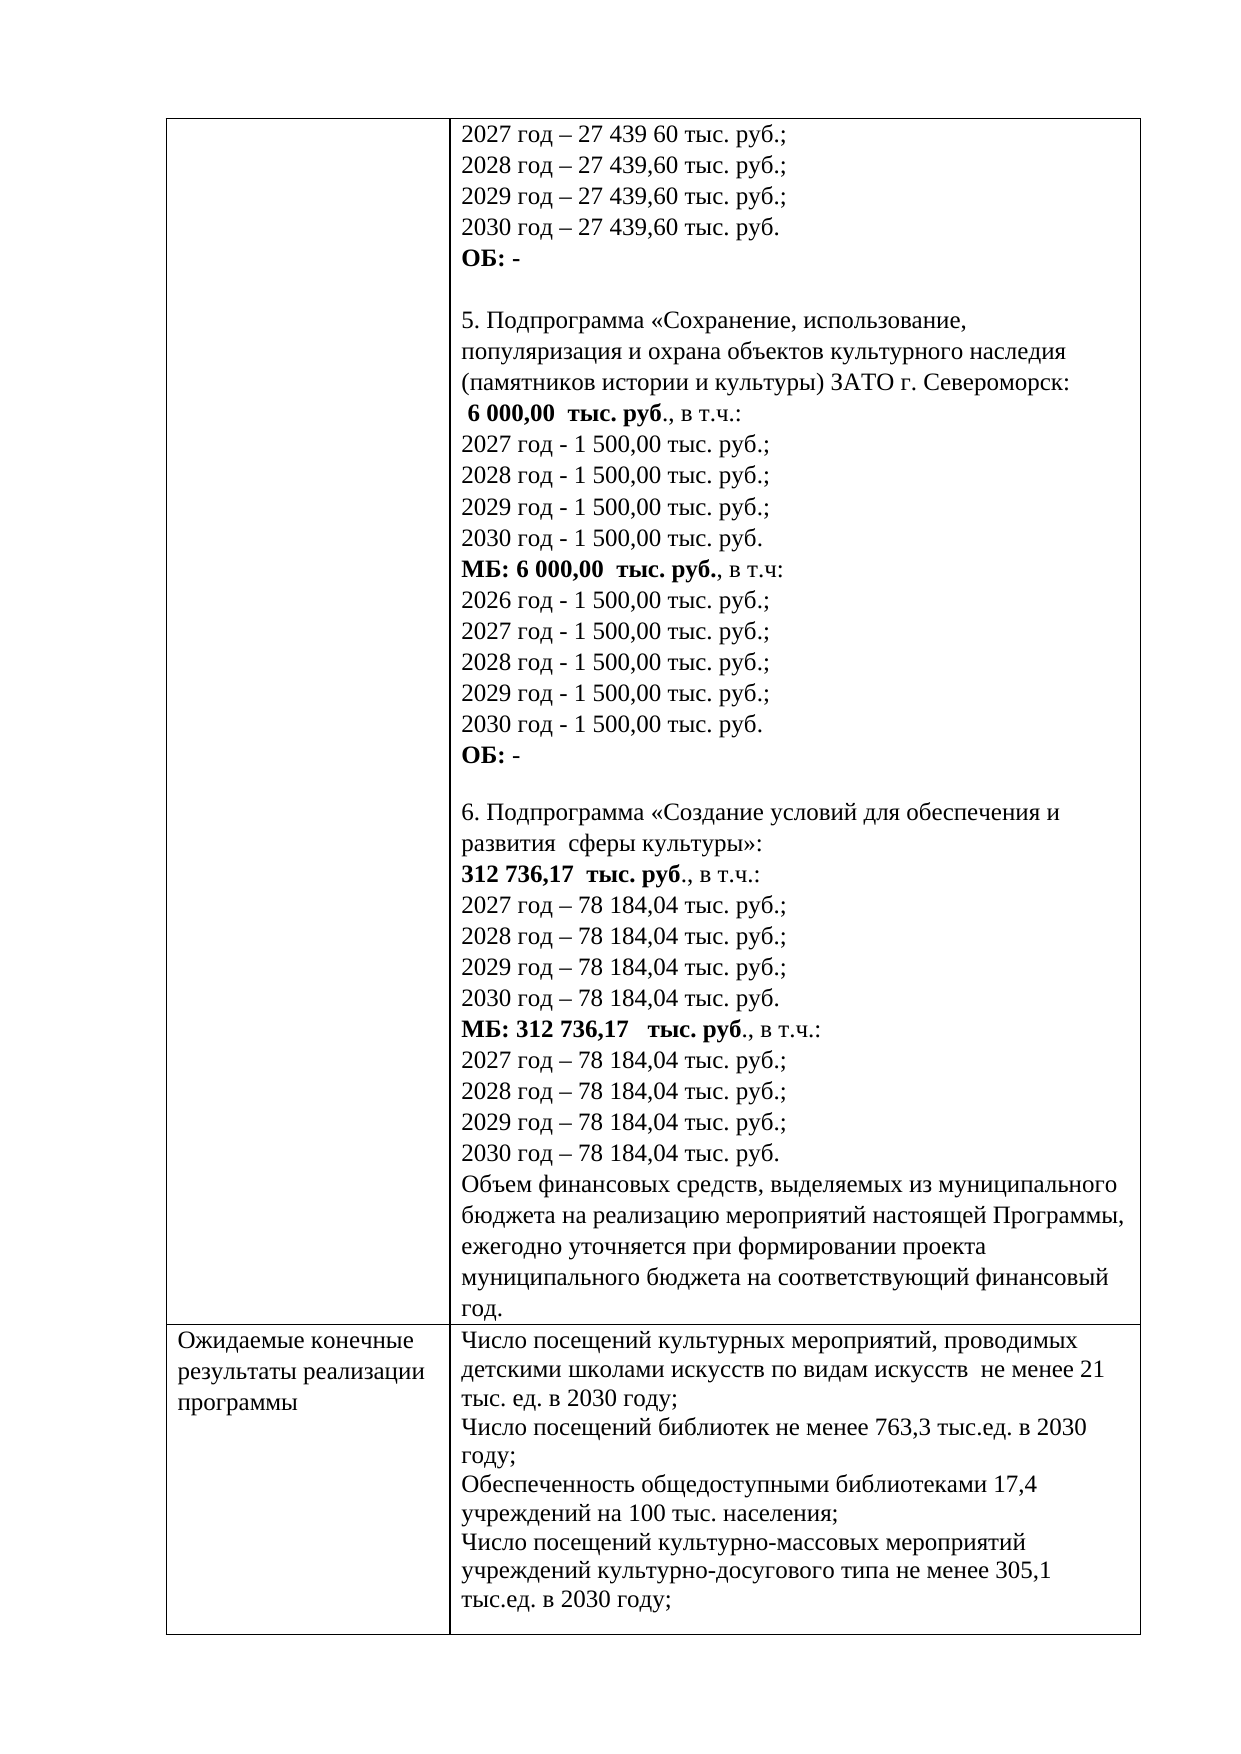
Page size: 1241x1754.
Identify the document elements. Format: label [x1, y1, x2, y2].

table_cell [167, 119, 449, 1324]
table_cell [451, 1325, 1140, 1634]
table_cell [167, 1325, 449, 1634]
table_cell [451, 119, 1140, 1324]
